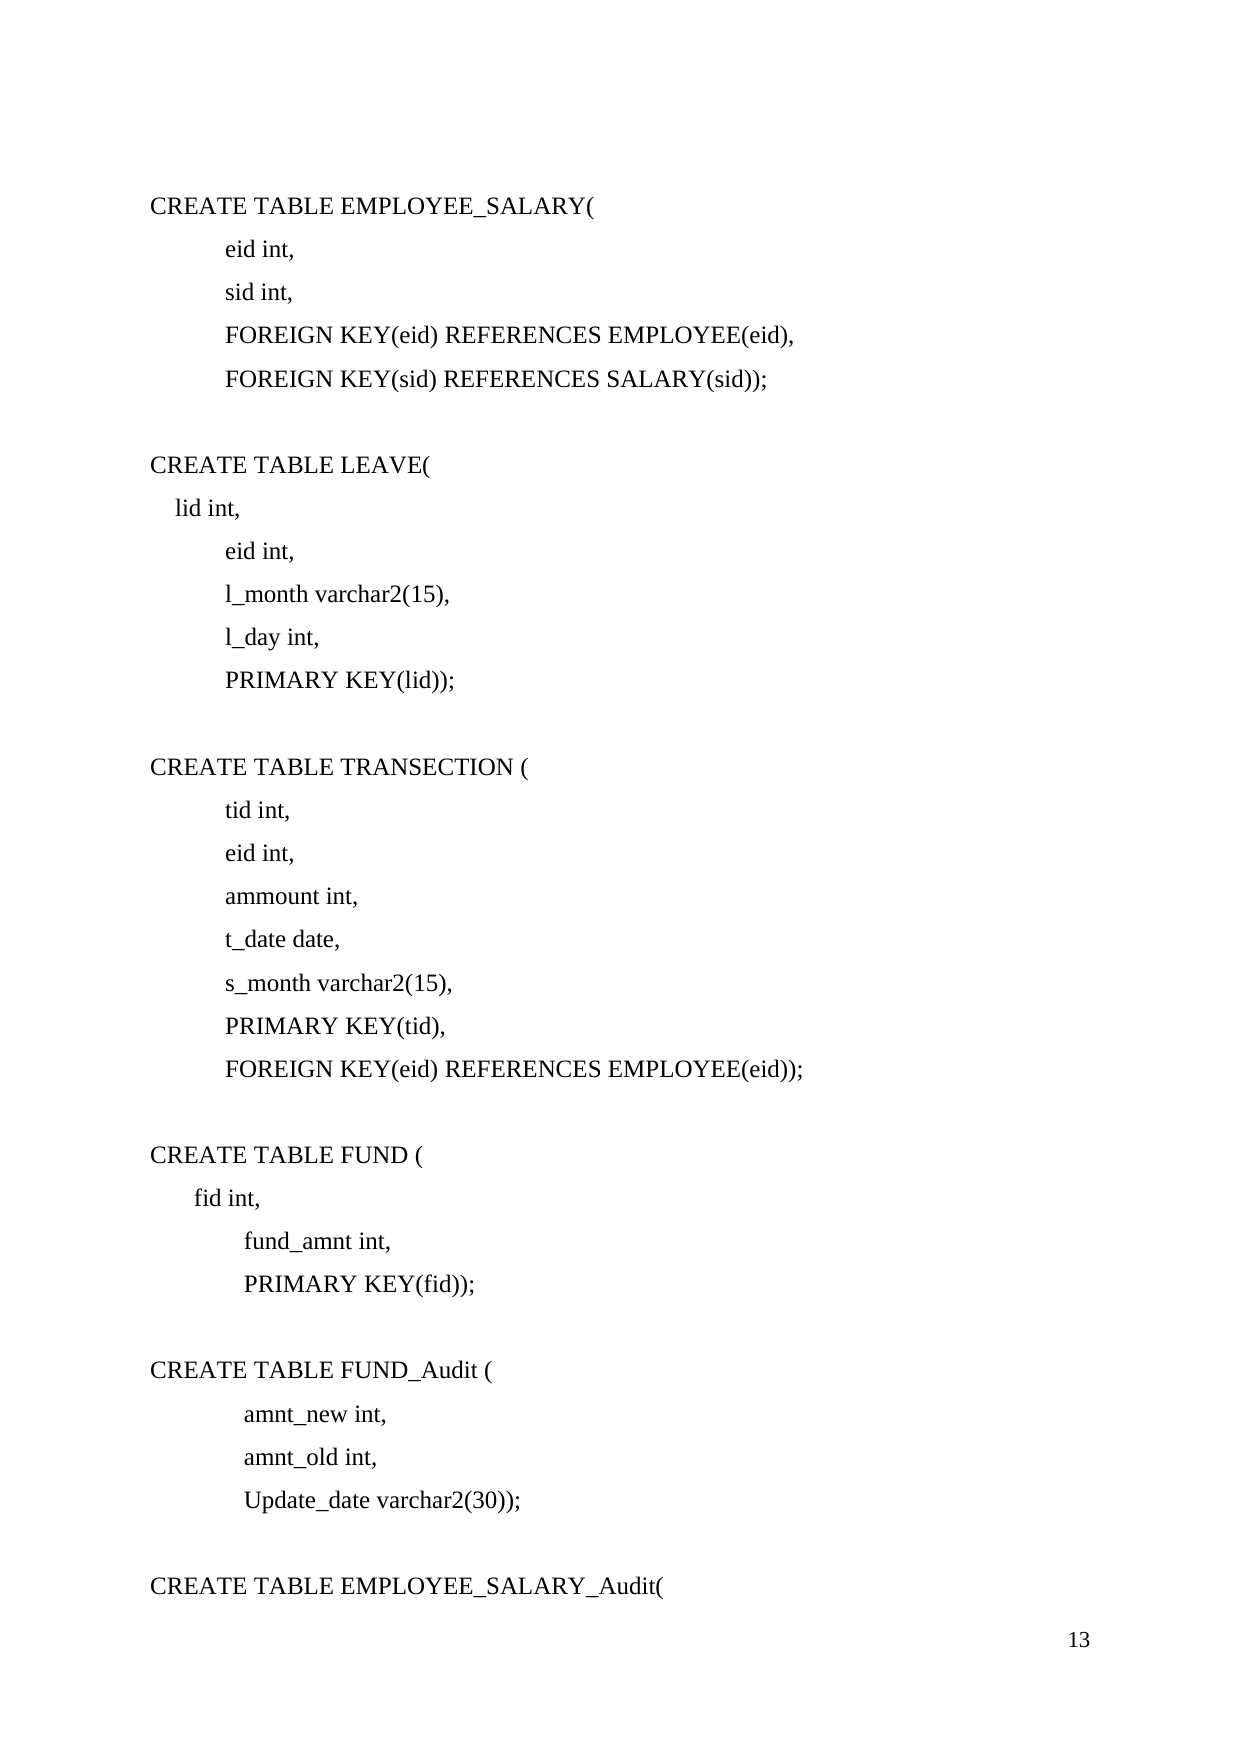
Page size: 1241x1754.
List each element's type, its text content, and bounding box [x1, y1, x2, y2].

text CREATE TABLE FUND_Audit ( [150, 1356, 1109, 1384]
text FOREIGN KEY(eid) REFERENCES EMPLOYEE(eid), FOREIGN KEY(sid) REFERENCES SALARY(sid)); [225, 321, 795, 392]
text CREATE TABLE FUND ( [150, 1140, 1109, 1169]
text PRIMARY KEY(lid)); [148, 666, 532, 694]
text lid int, [175, 493, 1109, 522]
text eid int, sid int, [225, 234, 296, 306]
text tid int, eid int, [225, 795, 295, 867]
text l_month varchar2(15), l_day int, [225, 579, 452, 651]
text FOREIGN KEY(eid) REFERENCES EMPLOYEE(eid)); [225, 1054, 1109, 1083]
text Update_date varchar2(30)); [244, 1485, 1109, 1514]
text CREATE TABLE TRANSECTION ( [148, 752, 530, 781]
text eid int, [225, 536, 1109, 565]
text CREATE TABLE EMPLOYEE_SALARY_Audit( [150, 1571, 1109, 1600]
text CREATE TABLE EMPLOYEE_SALARY( [150, 191, 1109, 220]
text s_month varchar2(15), PRIMARY KEY(tid), [225, 968, 454, 1040]
text amnt_new int, amnt_old int, [244, 1399, 388, 1471]
text fid int, [194, 1183, 1109, 1212]
text fund_amnt int, PRIMARY KEY(fid)); [244, 1226, 475, 1298]
text CREATE TABLE LEAVE( [150, 450, 1109, 478]
text ammount int, t_date date, [225, 881, 360, 953]
